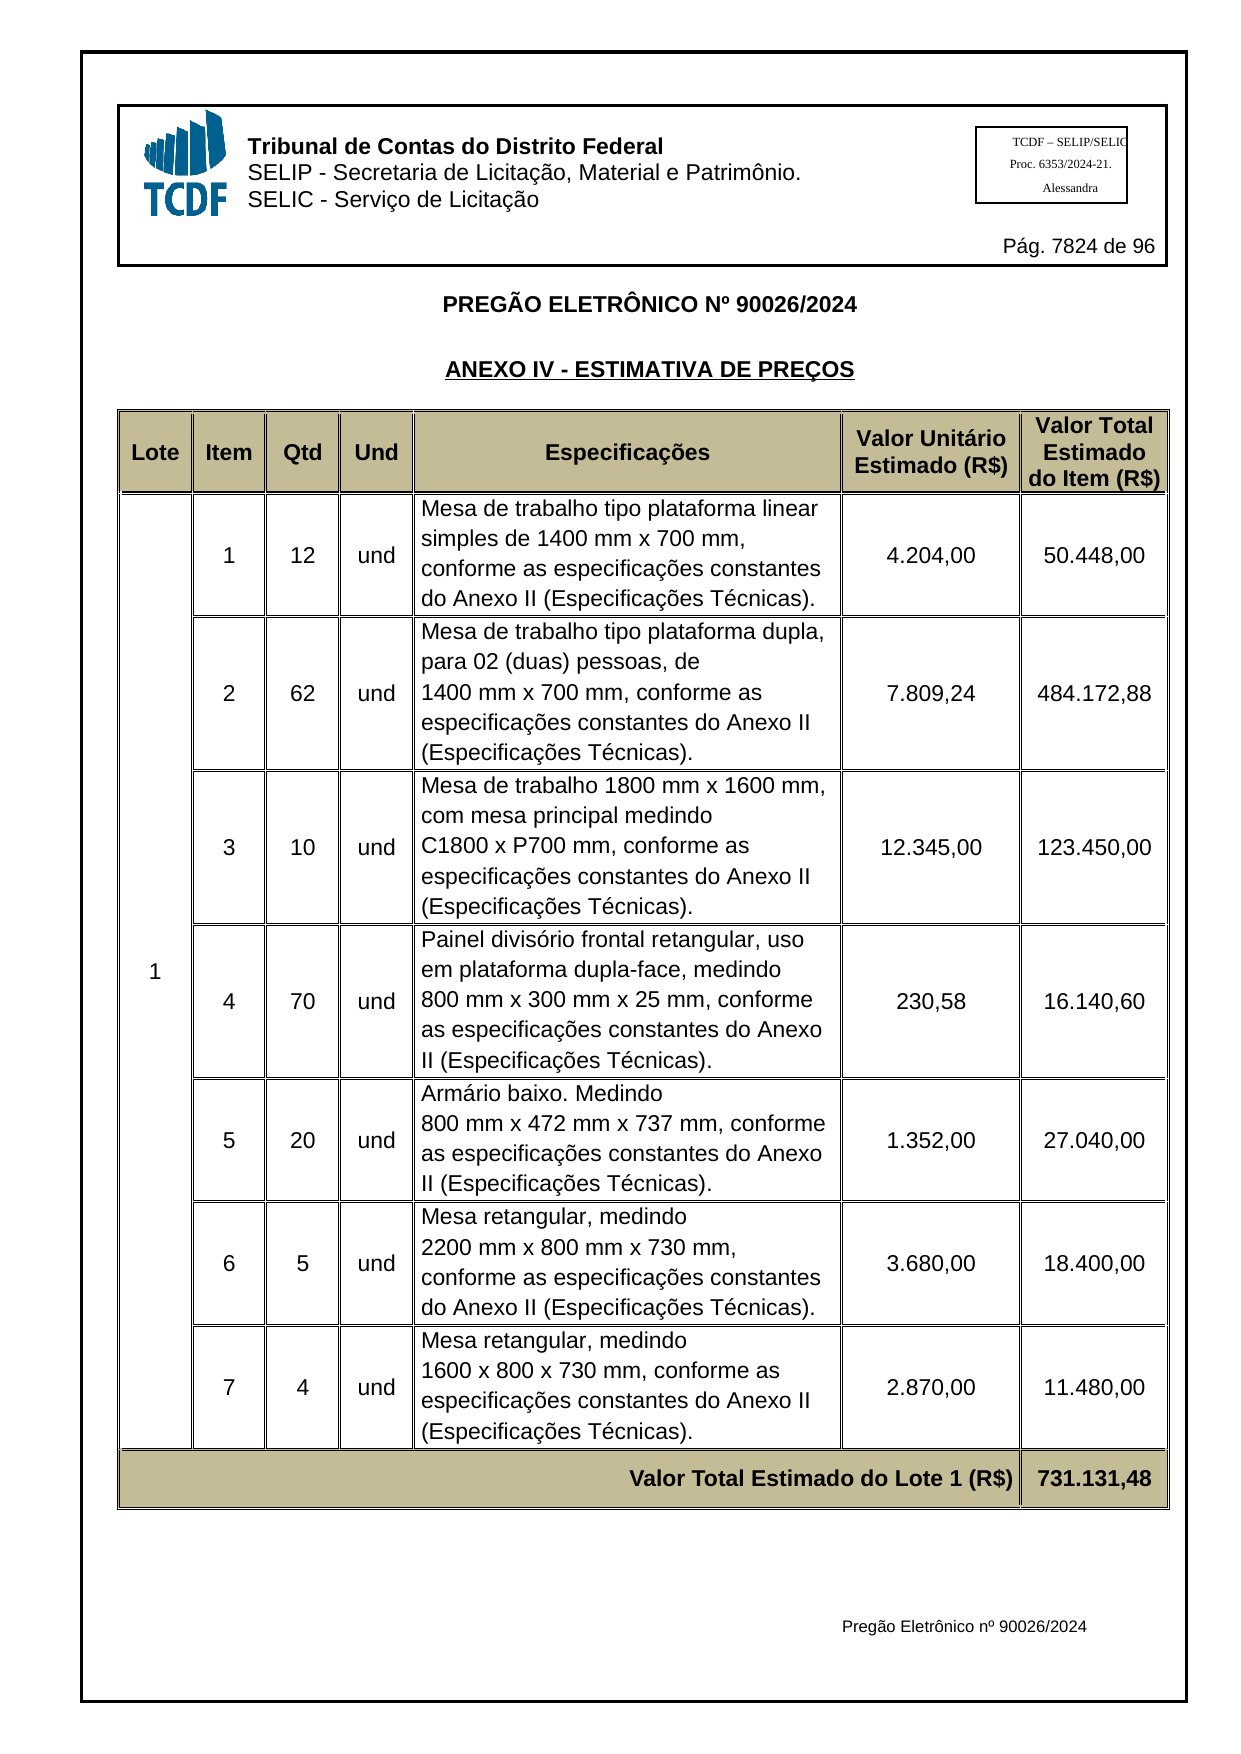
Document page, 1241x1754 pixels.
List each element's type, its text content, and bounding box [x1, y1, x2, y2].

table_cell 2.870,00 [843, 1327, 1019, 1447]
table_cell 1 [120, 491, 191, 1447]
text PREGÃO ELETRÔNICO Nº 90026/2024 [148, 291, 1152, 317]
table_cell 3.680,00 [843, 1203, 1019, 1324]
table_cell 1 [194, 495, 264, 615]
table_cell und [341, 926, 412, 1077]
table_cell 2 [194, 618, 264, 769]
table_cell 5 [267, 1203, 338, 1324]
table_header Qtd [266, 410, 340, 491]
table_cell 12.345,00 [843, 772, 1019, 923]
table_cell 50.448,00 [1022, 491, 1167, 615]
table_cell 16.140,60 [1022, 923, 1167, 1077]
text ANEXO IV - ESTIMATIVA DE PREÇOS [148, 356, 1152, 383]
table_cell Valor Total Estimado do Lote 1 (R$) [120, 1448, 1020, 1507]
table_header Valor Unitário Estimado (R$) [842, 412, 1020, 491]
table_cell 11.480,00 [1020, 1324, 1168, 1447]
table_cell 62 [267, 618, 338, 769]
table_cell 4.204,00 [843, 495, 1019, 615]
table_cell 4 [194, 926, 264, 1077]
table_cell 18.400,00 [1020, 1200, 1168, 1324]
table_cell 70 [267, 926, 338, 1077]
table_cell und [341, 618, 412, 769]
table_cell Mesa de trabalho 1800 mm x 1600 mm, com mesa principal medindo C1800 x P700 mm, conforme as especificações constantes do Anexo II (Especificações Técnicas). [415, 772, 840, 923]
table_cell 123.450,00 [1020, 769, 1168, 923]
table_header Item [192, 410, 266, 491]
table_header Lote [120, 412, 192, 491]
table_cell 7 [194, 1327, 264, 1447]
table_cell und [341, 1203, 412, 1324]
table_cell Mesa retangular, medindo 2200 mm x 800 mm x 730 mm, conforme as especificações constantes do Anexo II (Especificações Técnicas). [415, 1203, 840, 1324]
table_cell 12 [267, 495, 338, 615]
table_cell 5 [194, 1080, 264, 1200]
table_cell 6 [194, 1203, 264, 1324]
table_header Valor Total Estimado do Item (R$) [1020, 412, 1167, 491]
table_cell und [341, 1327, 412, 1447]
table_cell 3 [194, 772, 264, 923]
table_cell 484.172,88 [1020, 615, 1168, 769]
table_cell Mesa de trabalho tipo plataforma dupla, para 02 (duas) pessoas, de 1400 mm x 700 mm, conforme as especificações constantes do Anexo II (Especificações Técnicas). [415, 618, 840, 769]
table_cell und [341, 495, 412, 615]
picture [129, 107, 241, 218]
table_cell 731.131,48 [1020, 1448, 1167, 1507]
table_cell 27.040,00 [1022, 1077, 1167, 1200]
table_cell 1.352,00 [843, 1080, 1019, 1200]
table_cell Armário baixo. Medindo 800 mm x 472 mm x 737 mm, conforme as especificações constantes do Anexo II (Especificações Técnicas). [415, 1080, 840, 1200]
table_cell 230,58 [843, 926, 1019, 1077]
table_cell Mesa retangular, medindo 1600 x 800 x 730 mm, conforme as especificações constantes do Anexo II (Especificações Técnicas). [415, 1327, 840, 1447]
table_cell 4 [267, 1327, 338, 1447]
table_cell und [341, 772, 412, 923]
table_cell und [341, 1080, 412, 1200]
table_cell 10 [267, 772, 338, 923]
table_cell Mesa de trabalho tipo plataforma linear simples de 1400 mm x 700 mm, conforme as especificações constantes do Anexo II (Especificações Técnicas). [415, 495, 840, 615]
table_header Und [340, 412, 413, 491]
table_cell Painel divisório frontal retangular, uso em plataforma dupla-face, medindo 800 mm x 300 mm x 25 mm, conforme as especificações constantes do Anexo II (Especificações Técnicas). [415, 926, 840, 1077]
table_cell 20 [267, 1080, 338, 1200]
table_cell 7.809,24 [843, 618, 1019, 769]
table_header Especificações [414, 410, 842, 491]
